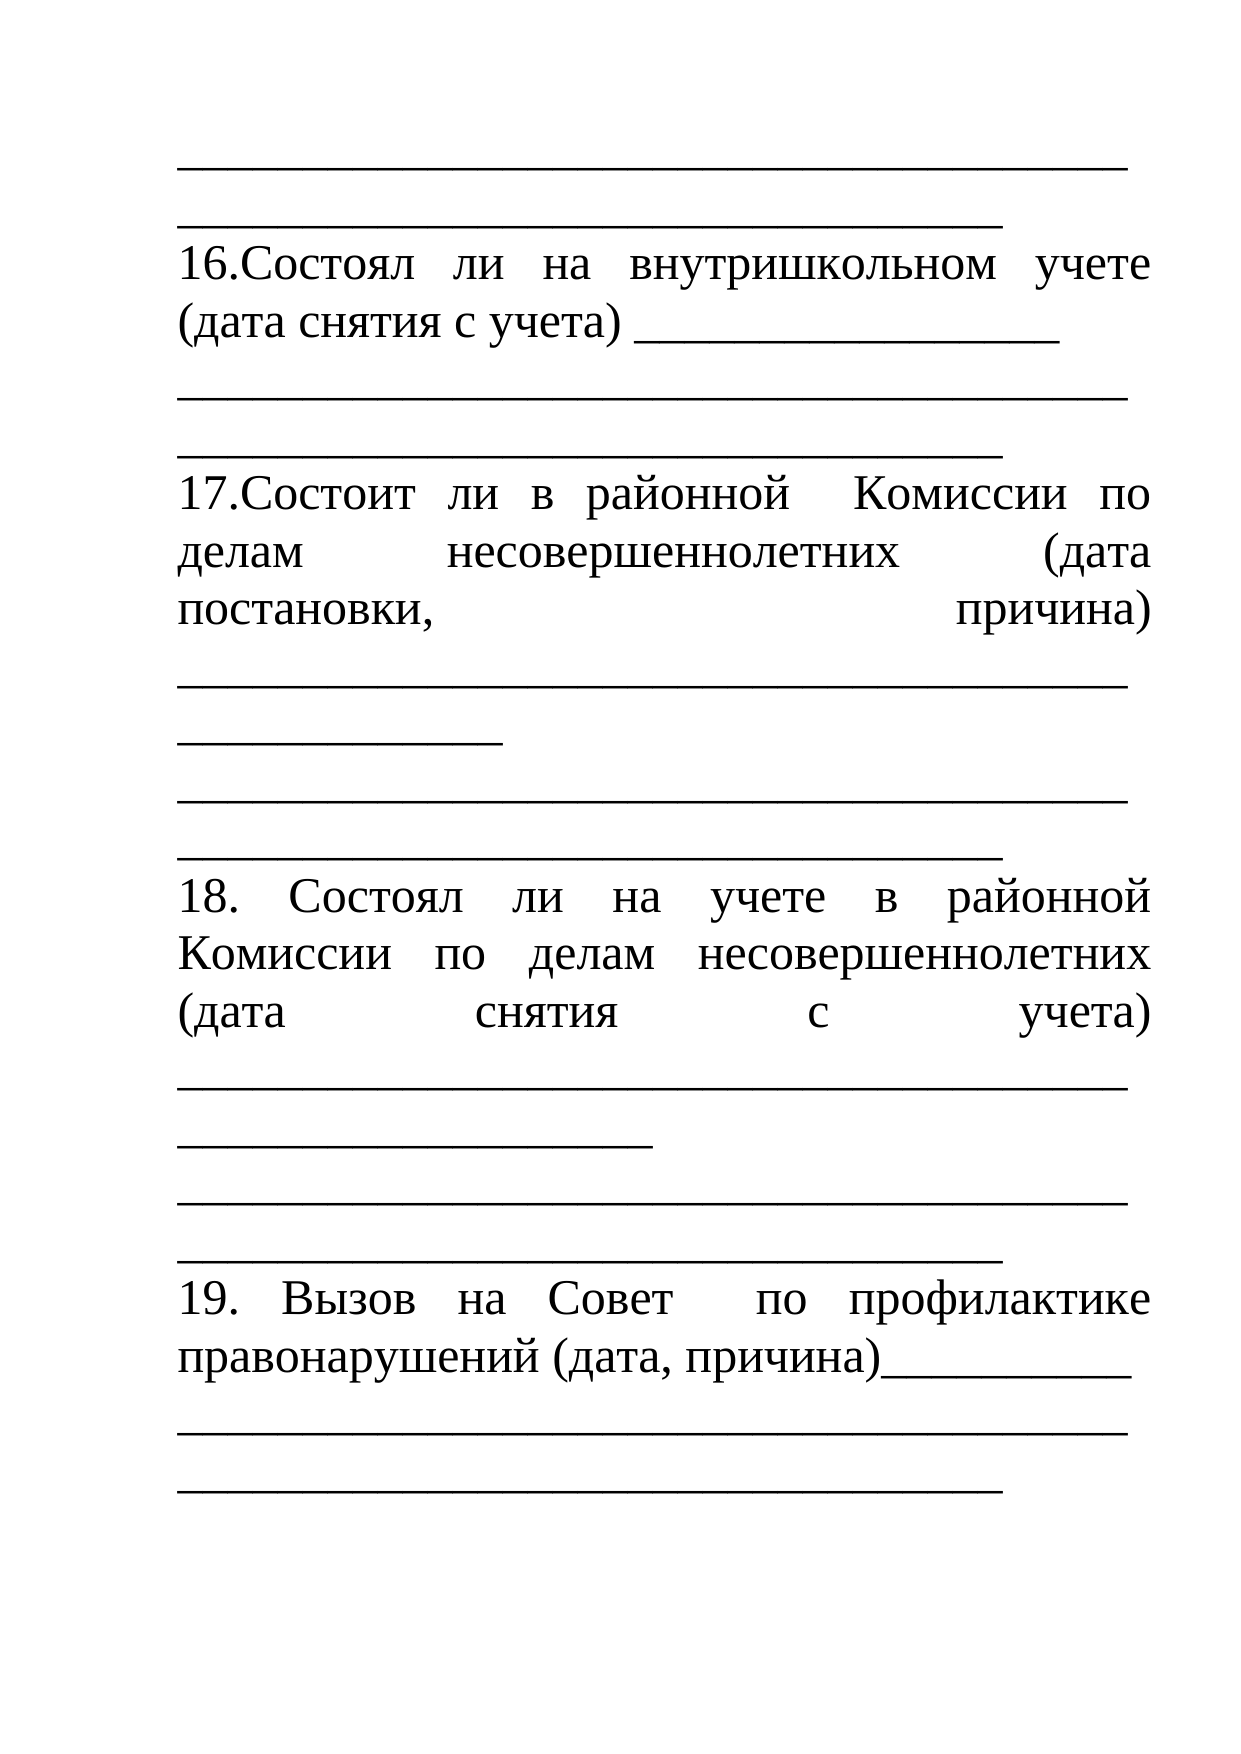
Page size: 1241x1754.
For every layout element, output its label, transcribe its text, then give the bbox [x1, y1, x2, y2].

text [177, 1383, 1152, 1498]
text 18. Состоял ли на учете в районной Комиссии по делам несовершеннолетних (дата снятия с учета) _________________________________________________________ [177, 866, 1152, 1153]
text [177, 118, 1152, 233]
text 17.Состоит ли в районной Комиссии по делам несовершеннолетних (дата постановки, причина) ___________________________________________________ [177, 463, 1152, 751]
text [177, 1153, 1152, 1268]
text _______________________________________________________________________ [177, 751, 1152, 866]
text 16.Состоял ли на внутришкольном учете (дата снятия с учета) _________________ [177, 233, 1152, 348]
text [177, 348, 1152, 463]
text 19. Вызов на Совет по профилактике правонарушений (дата, причина)__________ [177, 1268, 1152, 1383]
